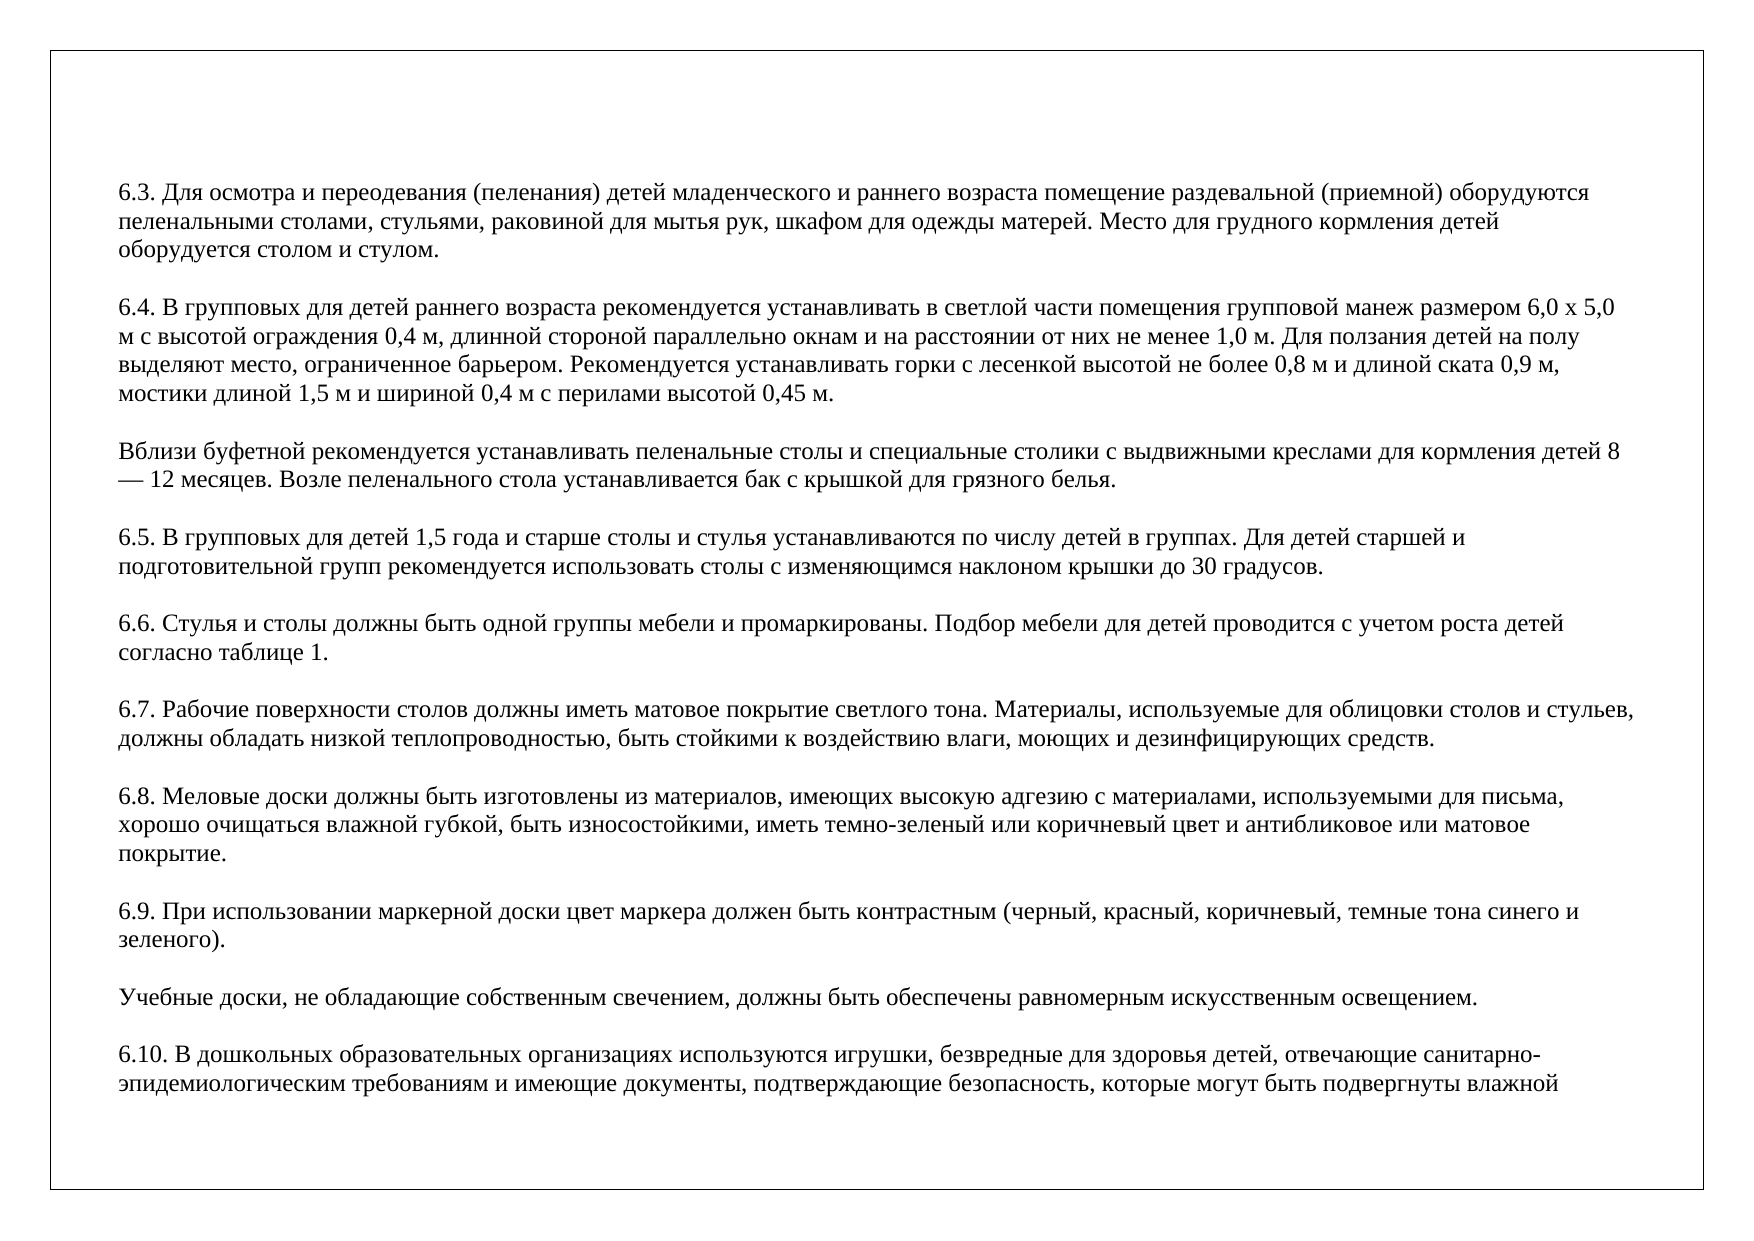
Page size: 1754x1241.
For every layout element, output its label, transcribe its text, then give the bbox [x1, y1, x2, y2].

text 6.7. Рабочие поверхности столов должны иметь матовое покрытие светлого тона. Материалы, используемые для облицовки столов и стульев, должны обладать низкой теплопроводностью, быть стойкими к воздействию влаги, моющих и дезинфицирующих средств. [118, 694, 1636, 752]
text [118, 1039, 1636, 1097]
text 6.8. Меловые доски должны быть изготовлены из материалов, имеющих высокую адгезию с материалами, используемыми для письма, хорошо очищаться влажной губкой, быть износостойкими, иметь темно-зеленый или коричневый цвет и антибликовое или матовое покрытие. [118, 781, 1636, 867]
text 6.5. В групповых для детей 1,5 года и старше столы и стулья устанавливаются по числу детей в группах. Для детей старшей и подготовительной групп рекомендуется использовать столы с изменяющимся наклоном крышки до 30 градусов. [118, 522, 1636, 579]
text 6.4. В групповых для детей раннего возраста рекомендуется устанавливать в светлой части помещения групповой манеж размером 6,0 x 5,0 м с высотой ограждения 0,4 м, длинной стороной параллельно окнам и на расстоянии от них не менее 1,0 м. Для ползания детей на полу выделяют место, ограниченное барьером. Рекомендуется устанавливать горки с лесенкой высотой не более 0,8 м и длиной ската 0,9 м, мостики длиной 1,5 м и шириной 0,4 м с перилами высотой 0,45 м. [118, 292, 1636, 407]
text 6.6. Стулья и столы должны быть одной группы мебели и промаркированы. Подбор мебели для детей проводится с учетом роста детей согласно таблице 1. [118, 608, 1636, 666]
text Вблизи буфетной рекомендуется устанавливать пеленальные столы и специальные столики с выдвижными креслами для кормления детей 8 — 12 месяцев. Возле пеленального стола устанавливается бак с крышкой для грязного белья. [118, 436, 1636, 493]
text Учебные доски, не обладающие собственным свечением, должны быть обеспечены равномерным искусственным освещением. [118, 982, 1636, 1011]
text 6.9. При использовании маркерной доски цвет маркера должен быть контрастным (черный, красный, коричневый, темные тона синего и зеленого). [118, 896, 1636, 953]
text 6.3. Для осмотра и переодевания (пеленания) детей младенческого и раннего возраста помещение раздевальной (приемной) оборудуются пеленальными столами, стульями, раковиной для мытья рук, шкафом для одежды матерей. Место для грудного кормления детей оборудуется столом и стулом. [118, 177, 1636, 263]
